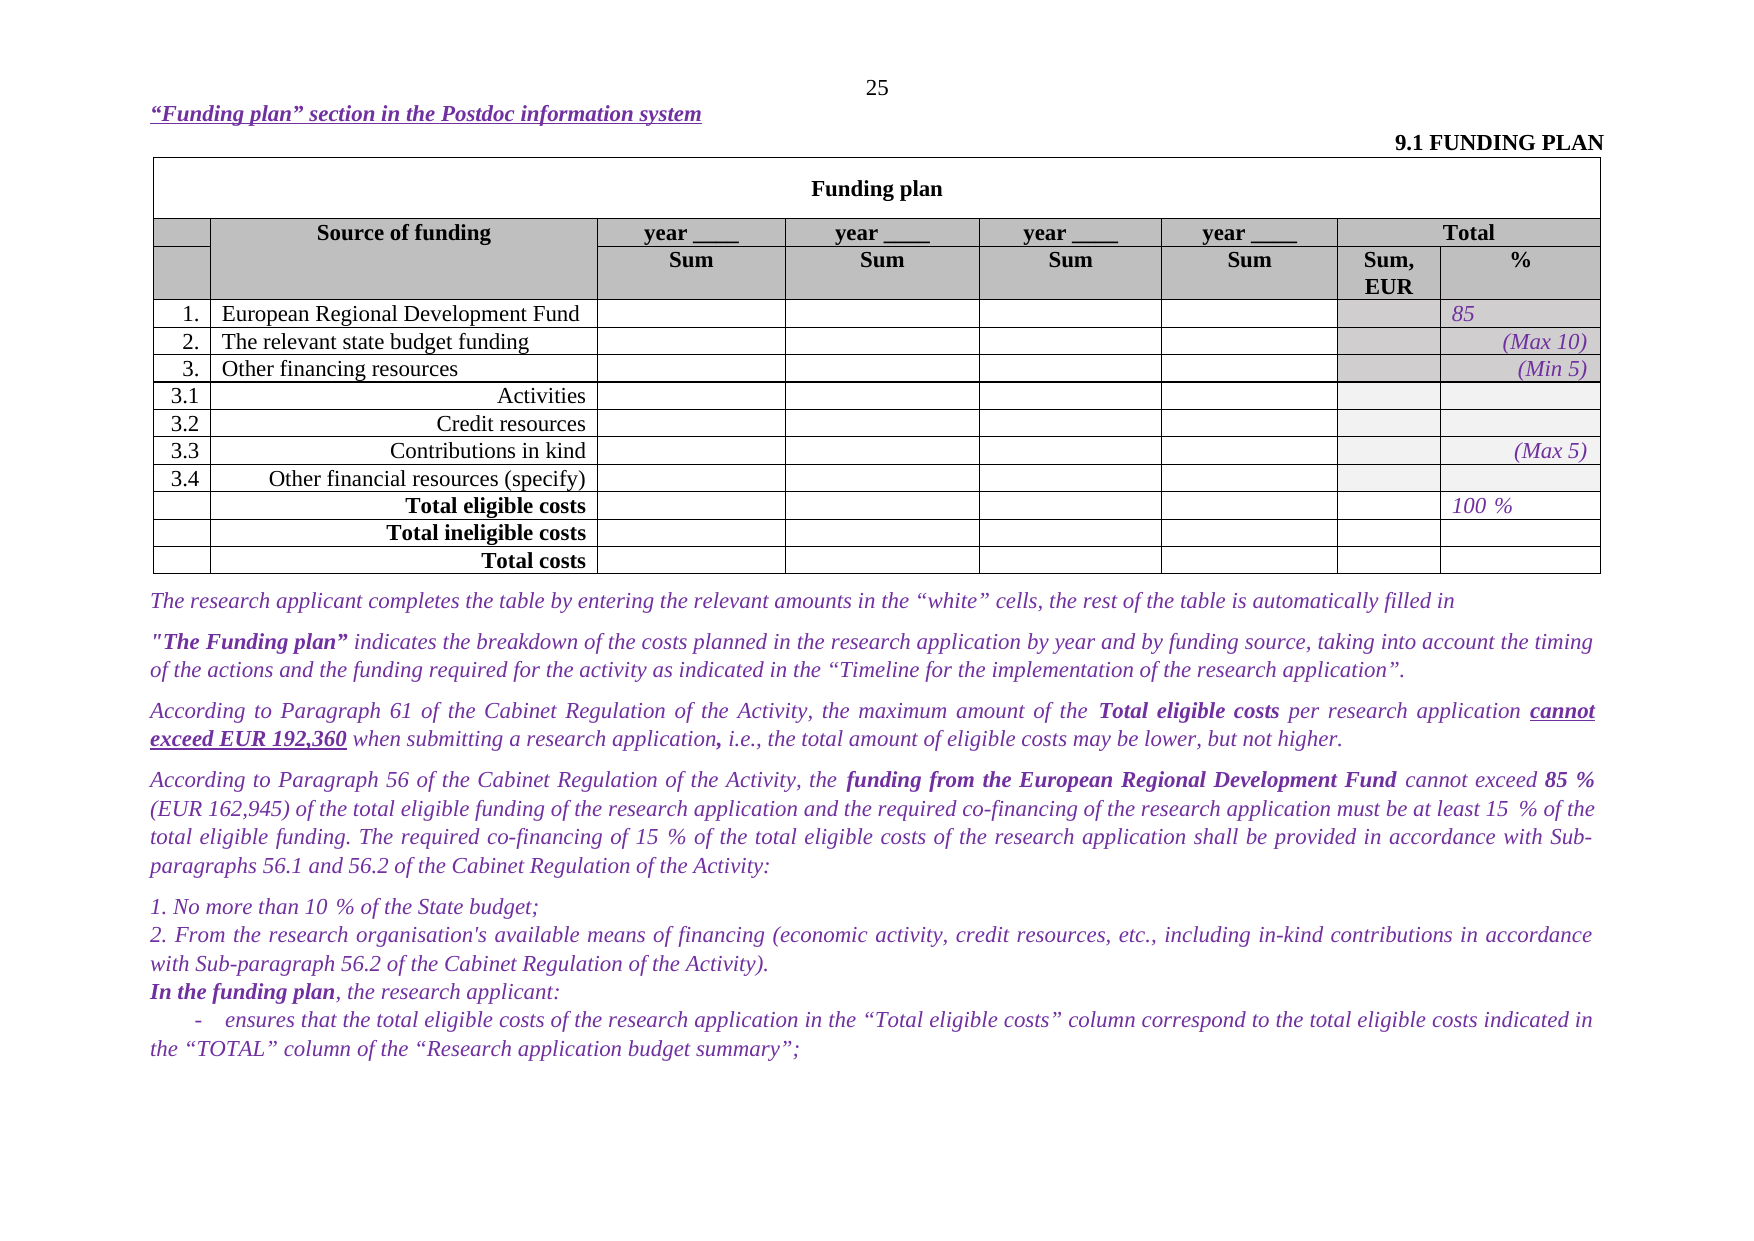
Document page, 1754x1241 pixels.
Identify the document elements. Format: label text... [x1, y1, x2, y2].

list In the funding plan, the research applicant: [150, 978, 1597, 1004]
table_cell Other financial resources (specify) [211, 465, 597, 491]
table_cell year ____ [980, 219, 1161, 246]
table_cell Total ineligible costs [211, 520, 597, 546]
table_cell [1338, 492, 1440, 518]
table_header Funding plan [154, 158, 1600, 218]
table_cell Sum [786, 247, 979, 299]
table_cell [1162, 547, 1337, 573]
table_cell [598, 355, 785, 381]
table_cell [980, 520, 1161, 546]
text 1. No more than 10 % of the State budget; [150, 893, 1597, 919]
table_cell [1338, 383, 1440, 409]
table_cell [154, 547, 210, 573]
table_cell [154, 520, 210, 546]
text 9.1 FUNDING PLAN [150, 128, 1604, 155]
text “Funding plan” section in the Postdoc information system [150, 100, 1604, 126]
table_cell [786, 465, 979, 491]
table_cell [1162, 492, 1337, 518]
table_cell [980, 355, 1161, 381]
table_cell Activities [211, 383, 597, 409]
table_cell [786, 300, 979, 327]
table_cell [786, 355, 979, 381]
table_cell [598, 383, 785, 409]
table_cell [980, 465, 1161, 491]
table_cell [786, 547, 979, 573]
table_cell [1441, 547, 1600, 573]
table_cell (Max 10) [1441, 328, 1600, 354]
table_cell 3.3 [154, 437, 210, 464]
table_cell Credit resources [211, 410, 597, 436]
table_cell [1338, 328, 1440, 354]
table_cell 3. [154, 355, 210, 381]
table_cell [598, 492, 785, 518]
table_cell [1338, 520, 1440, 546]
table_cell 3.4 [154, 465, 210, 491]
table_cell [980, 410, 1161, 436]
table_cell (Max 5) [1441, 437, 1600, 464]
table_cell [598, 328, 785, 354]
table_cell [980, 492, 1161, 518]
table_cell Other financing resources [211, 355, 597, 381]
table_cell year ____ [598, 219, 785, 246]
table_cell [980, 383, 1161, 409]
table_cell [1162, 355, 1337, 381]
table_cell [1338, 300, 1440, 327]
table_cell [1162, 465, 1337, 491]
table_cell Source of funding [211, 219, 597, 299]
table_cell [1338, 410, 1440, 436]
table_cell [1338, 437, 1440, 464]
table_cell 3.2 [154, 410, 210, 436]
table_cell The relevant state budget funding [211, 328, 597, 354]
table_cell [980, 300, 1161, 327]
table_cell (Min 5) [1441, 355, 1600, 381]
table_cell year ____ [786, 219, 979, 246]
table_cell [154, 219, 210, 246]
table_cell [598, 465, 785, 491]
text According to Paragraph 56 of the Cabinet Regulation of the Activity, the funding from the European Regional Development Fund cannot exceed 85 % (EUR 162,945) of the total eligible funding of the research application and the required co-financing of the research application must be at least 15 % of the total eligible funding. The required co-financing of 15 % of the total eligible costs of the research application shall be provided in accordance with Sub-paragraphs 56.1 and 56.2 of the Cabinet Regulation of the Activity: [150, 766, 1597, 878]
table_cell Total eligible costs [211, 492, 597, 518]
table_cell 100 % [1441, 492, 1600, 518]
table_cell [786, 383, 979, 409]
table_cell Sum [1162, 247, 1337, 299]
text The research applicant completes the table by entering the relevant amounts in the “white” cells, the rest of the table is automatically filled in [150, 587, 1597, 613]
table_cell [1338, 465, 1440, 491]
table_cell [598, 410, 785, 436]
table_cell Sum [980, 247, 1161, 299]
table_cell [1162, 437, 1337, 464]
table_cell [1162, 328, 1337, 354]
table_cell 3.1 [154, 383, 210, 409]
table_cell [1162, 410, 1337, 436]
table_cell [598, 520, 785, 546]
table_cell [154, 247, 210, 299]
table_cell 2. [154, 328, 210, 354]
text According to Paragraph 61 of the Cabinet Regulation of the Activity, the maximum amount of the Total eligible costs per research application cannot exceed EUR 192,360 when submitting a research application, i.e., the total amount of eligible costs may be lower, but not higher. [150, 697, 1597, 752]
table_cell [1162, 383, 1337, 409]
table_cell year ____ [1162, 219, 1337, 246]
table_cell [1441, 383, 1600, 409]
table_cell [1441, 465, 1600, 491]
table_cell Sum [598, 247, 785, 299]
table_cell Total [1338, 219, 1600, 246]
table_cell 1. [154, 300, 210, 327]
text 2. From the research organisation's available means of financing (economic activity, credit resources, etc., including in-kind contributions in accordance with Sub-paragraph 56.2 of the Cabinet Regulation of the Activity). [150, 921, 1597, 976]
table_cell % [1441, 247, 1600, 299]
table_cell [786, 437, 979, 464]
table_cell [598, 547, 785, 573]
table_cell [786, 520, 979, 546]
table_cell [1162, 300, 1337, 327]
table_cell Total costs [211, 547, 597, 573]
table_cell [980, 328, 1161, 354]
table_cell [1441, 520, 1600, 546]
table_cell [1441, 410, 1600, 436]
table_cell [598, 437, 785, 464]
table_cell [154, 492, 210, 518]
table_cell Sum, EUR [1338, 247, 1440, 299]
table_cell [1162, 520, 1337, 546]
text "The Funding plan” indicates the breakdown of the costs planned in the research application by year and by funding source, taking into account the timing of the actions and the funding required for the activity as indicated in the “Timeline for the implementation of the research application”. [150, 628, 1597, 682]
list ensures that the total eligible costs of the research application in the “Total eligible costs” column correspond to the total eligible costs indicated in the “TOTAL” column of the “Research application budget summary”; [150, 1006, 1597, 1061]
table_cell [786, 410, 979, 436]
table_cell [598, 300, 785, 327]
table_cell [786, 492, 979, 518]
table_cell European Regional Development Fund [211, 300, 597, 327]
table_cell Contributions in kind [211, 437, 597, 464]
table_cell 85 [1441, 300, 1600, 327]
table_cell [980, 437, 1161, 464]
table_cell [980, 547, 1161, 573]
table_cell [786, 328, 979, 354]
table_cell [1338, 355, 1440, 381]
table_cell [1338, 547, 1440, 573]
